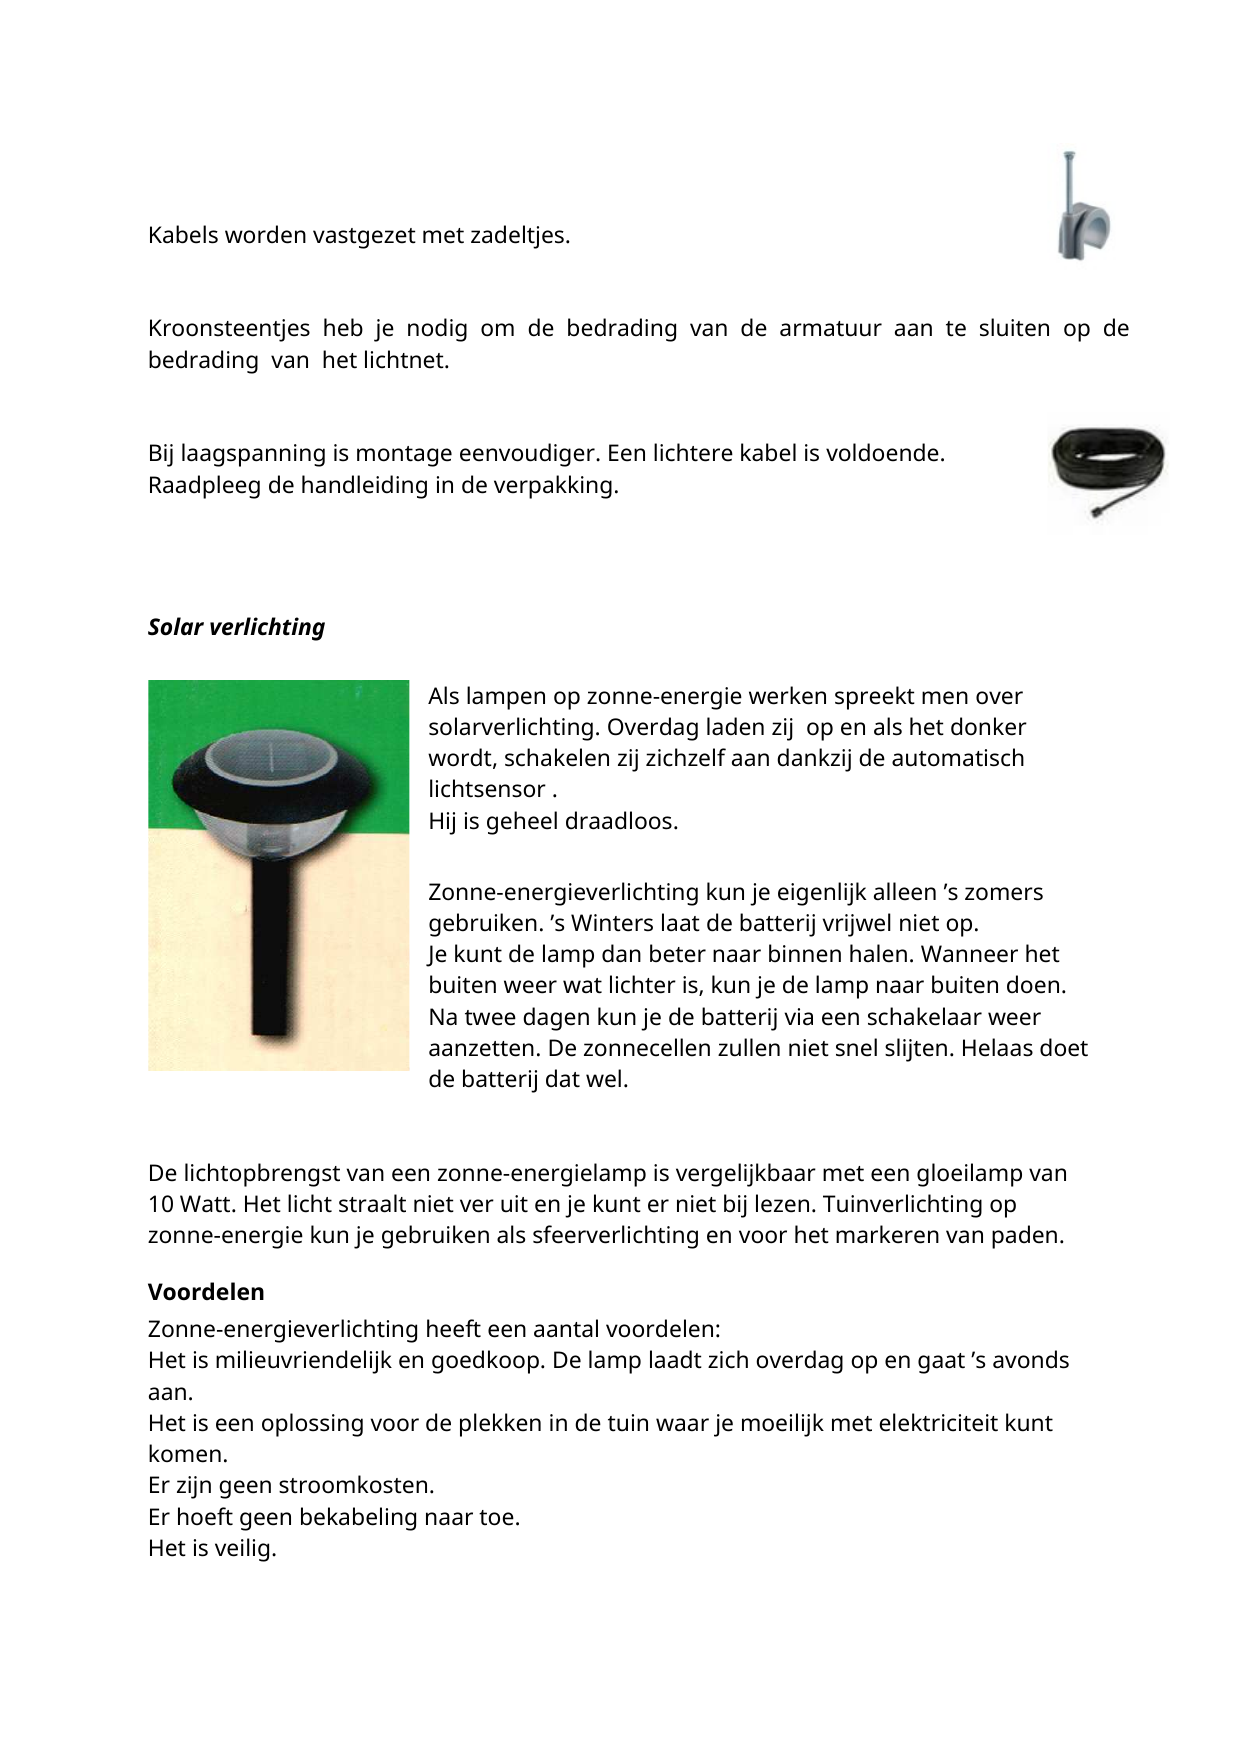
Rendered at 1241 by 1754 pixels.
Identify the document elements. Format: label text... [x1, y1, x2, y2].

subtitle Voordelen [148, 1276, 1093, 1307]
text Je kunt de lamp dan beter naar binnen halen. Wanneer het buiten weer wat lichter is, kun je de lamp naar buiten doen. Na twee dagen kun je de batterij via een schakelaar weer aanzetten. De zonnecellen zullen niet snel slijten. Helaas doet de batterij dat wel. [148, 938, 1093, 1094]
list Het is milieuvriendelijk en goedkoop. De lamp laadt zich overdag op en gaat ’s avonds aan. [148, 1344, 1093, 1407]
text Als lampen op zonne-energie werken spreekt men over solarverlichting. Overdag laden zij op en als het donker wordt, schakelen zij zichzelf aan dankzij de automatisch lichtsensor . Hij is geheel draadloos. [410, 680, 1093, 876]
text Zonne-energieverlichting kun je eigenlijk alleen ’s zomers gebruiken. ’s Winters laat de batterij vrijwel niet op. [410, 876, 1093, 938]
list Er hoeft geen bekabeling naar toe. [148, 1501, 1093, 1532]
text Kabels worden vastgezet met zadeltjes. [148, 218, 930, 250]
text Kroonsteentjes heb je nodig om de bedrading van de armatuur aan te sluiten op de bedrading van het lichtnet. [148, 312, 1142, 406]
subtitle Solar verlichting [148, 611, 1093, 642]
text Zonne-energieverlichting heeft een aantal voordelen: [148, 1313, 1093, 1344]
picture [1047, 143, 1116, 294]
text De lichtopbrengst van een zonne-energielamp is vergelijkbaar met een gloeilamp van 10 Watt. Het licht straalt niet ver uit en je kunt er niet bij lezen. Tuinverlichting op zonne-energie kun je gebruiken als sfeerverlichting en voor het markeren van paden. [148, 1157, 1093, 1251]
list Het is veilig. [148, 1532, 1093, 1563]
picture [1047, 412, 1170, 535]
list Het is een oplossing voor de plekken in de tuin waar je moeilijk met elektriciteit kunt komen. [148, 1407, 1093, 1469]
list Er zijn geen stroomkosten. [148, 1469, 1093, 1501]
text Bij laagspanning is montage eenvoudiger. Een lichtere kabel is voldoende. Raadpleeg de handleiding in de verpakking. [148, 437, 1047, 500]
picture [148, 680, 410, 1071]
